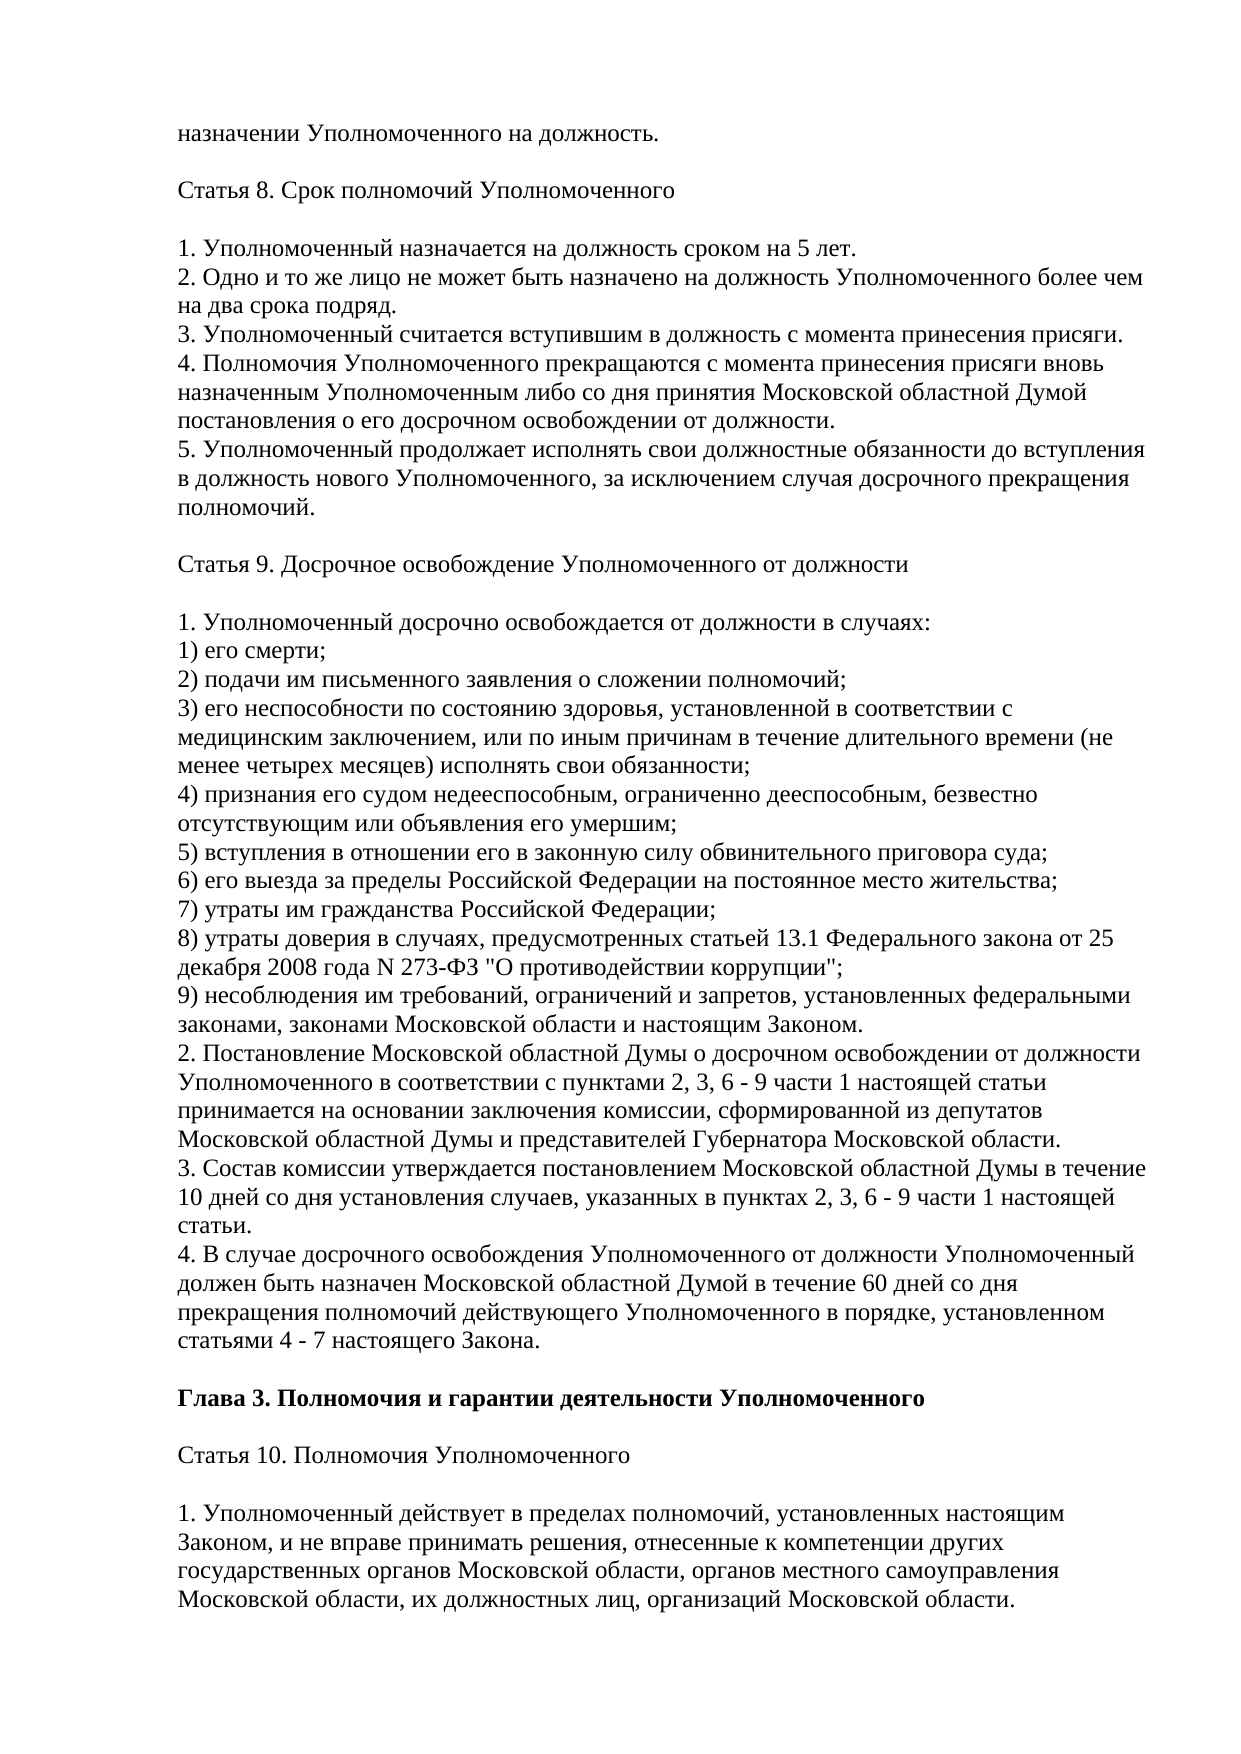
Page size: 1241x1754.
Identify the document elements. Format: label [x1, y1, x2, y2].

text [177, 118, 1152, 1613]
